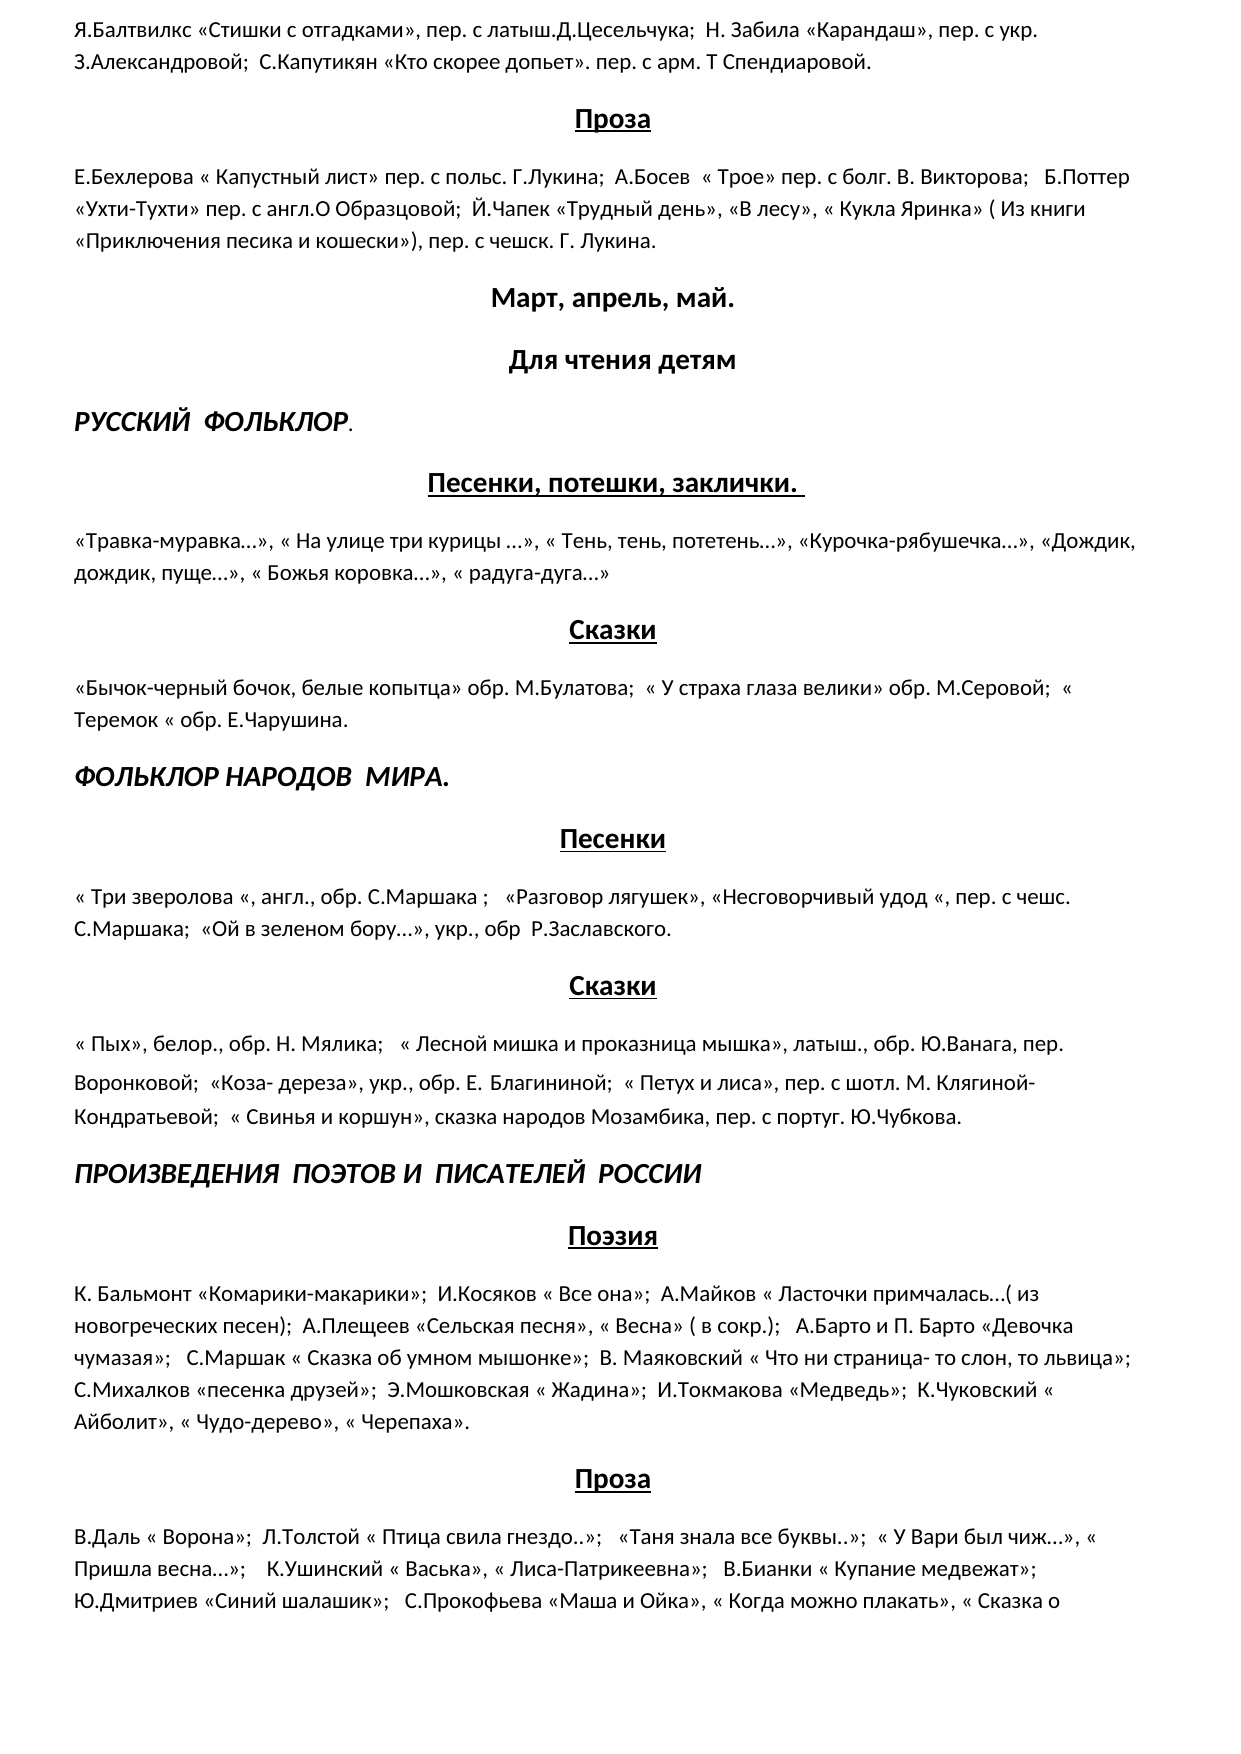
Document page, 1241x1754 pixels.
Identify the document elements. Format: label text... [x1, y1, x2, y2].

text Е.Бехлерова « Капустный лист» пер. с польс. Г.Лукина; А.Босев « Трое» пер. с болг. В. Викторова; Б.Поттер «Ухти-Тухти» пер. с англ.О Образцовой; Й.Чапек «Трудный день», «В лесу», « Кукла Яринка» ( Из книги «Приключения песика и кошески»), пер. с чешск. Г. Лукина. [74, 162, 1152, 254]
text Сказки [74, 611, 1152, 647]
text ФОЛЬКЛОР НАРОДОВ МИРА. [74, 758, 1152, 794]
text К. Бальмонт «Комарики-макарики»; И.Косяков « Все она»; А.Майков « Ласточки примчалась…( из новогреческих песен); А.Плещеев «Сельская песня», « Весна» ( в сокр.); А.Барто и П. Барто «Девочка чумазая»; С.Маршак « Сказка об умном мышонке»; В. Маяковский « Что ни страница- то слон, то львица»; С.Михалков «песенка друзей»; Э.Мошковская « Жадина»; И.Токмакова «Медведь»; К.Чуковский « Айболит», « Чудо-дерево», « Черепаха». [74, 1279, 1152, 1435]
text Песенки [74, 820, 1152, 856]
text Я.Балтвилкс «Стишки с отгадками», пер. с латыш.Д.Цесельчука; Н. Забила «Карандаш», пер. с укр. З.Александровой; С.Капутикян «Кто скорее допьет». пер. с арм. Т Спендиаровой. [74, 15, 1152, 75]
text «Травка-муравка…», « На улице три курицы …», « Тень, тень, потетень…», «Курочка-рябушечка…», «Дождик, дождик, пуще…», « Божья коровка…», « радуга-дуга…» [74, 526, 1152, 586]
text ПРОИЗВЕДЕНИЯ ПОЭТОВ И ПИСАТЕЛЕЙ РОССИИ [74, 1155, 1152, 1191]
text Март, апрель, май. [74, 279, 1152, 315]
text Поэзия [74, 1217, 1152, 1252]
text « Пых», белор., обр. Н. Мялика; « Лесной мишка и проказница мышка», латыш., обр. Ю.Ванага, пер. Воронковой; «Коза- дереза», укр., обр. Е. Благининой; « Петух и лиса», пер. с шотл. М. Клягиной-Кондратьевой; « Свинья и коршун», сказка народов Мозамбика, пер. с португ. Ю.Чубкова. [74, 1029, 1152, 1130]
text Сказки [74, 967, 1152, 1003]
text РУССКИЙ ФОЛЬКЛОР. [74, 403, 1152, 438]
text «Бычок-черный бочок, белые копытца» обр. М.Булатова; « У страха глаза велики» обр. М.Серовой; « Теремок « обр. Е.Чарушина. [74, 673, 1152, 733]
text « Три зверолова «, англ., обр. С.Маршака ; «Разговор лягушек», «Несговорчивый удод «, пер. с чешс. С.Маршака; «Ой в зеленом бору…», укр., обр Р.Заславского. [74, 882, 1152, 942]
text Проза [74, 1460, 1152, 1496]
text Для чтения детям [74, 341, 1152, 377]
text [74, 1522, 1152, 1614]
text Проза [74, 100, 1152, 136]
text Песенки, потешки, заклички. [74, 464, 1152, 500]
